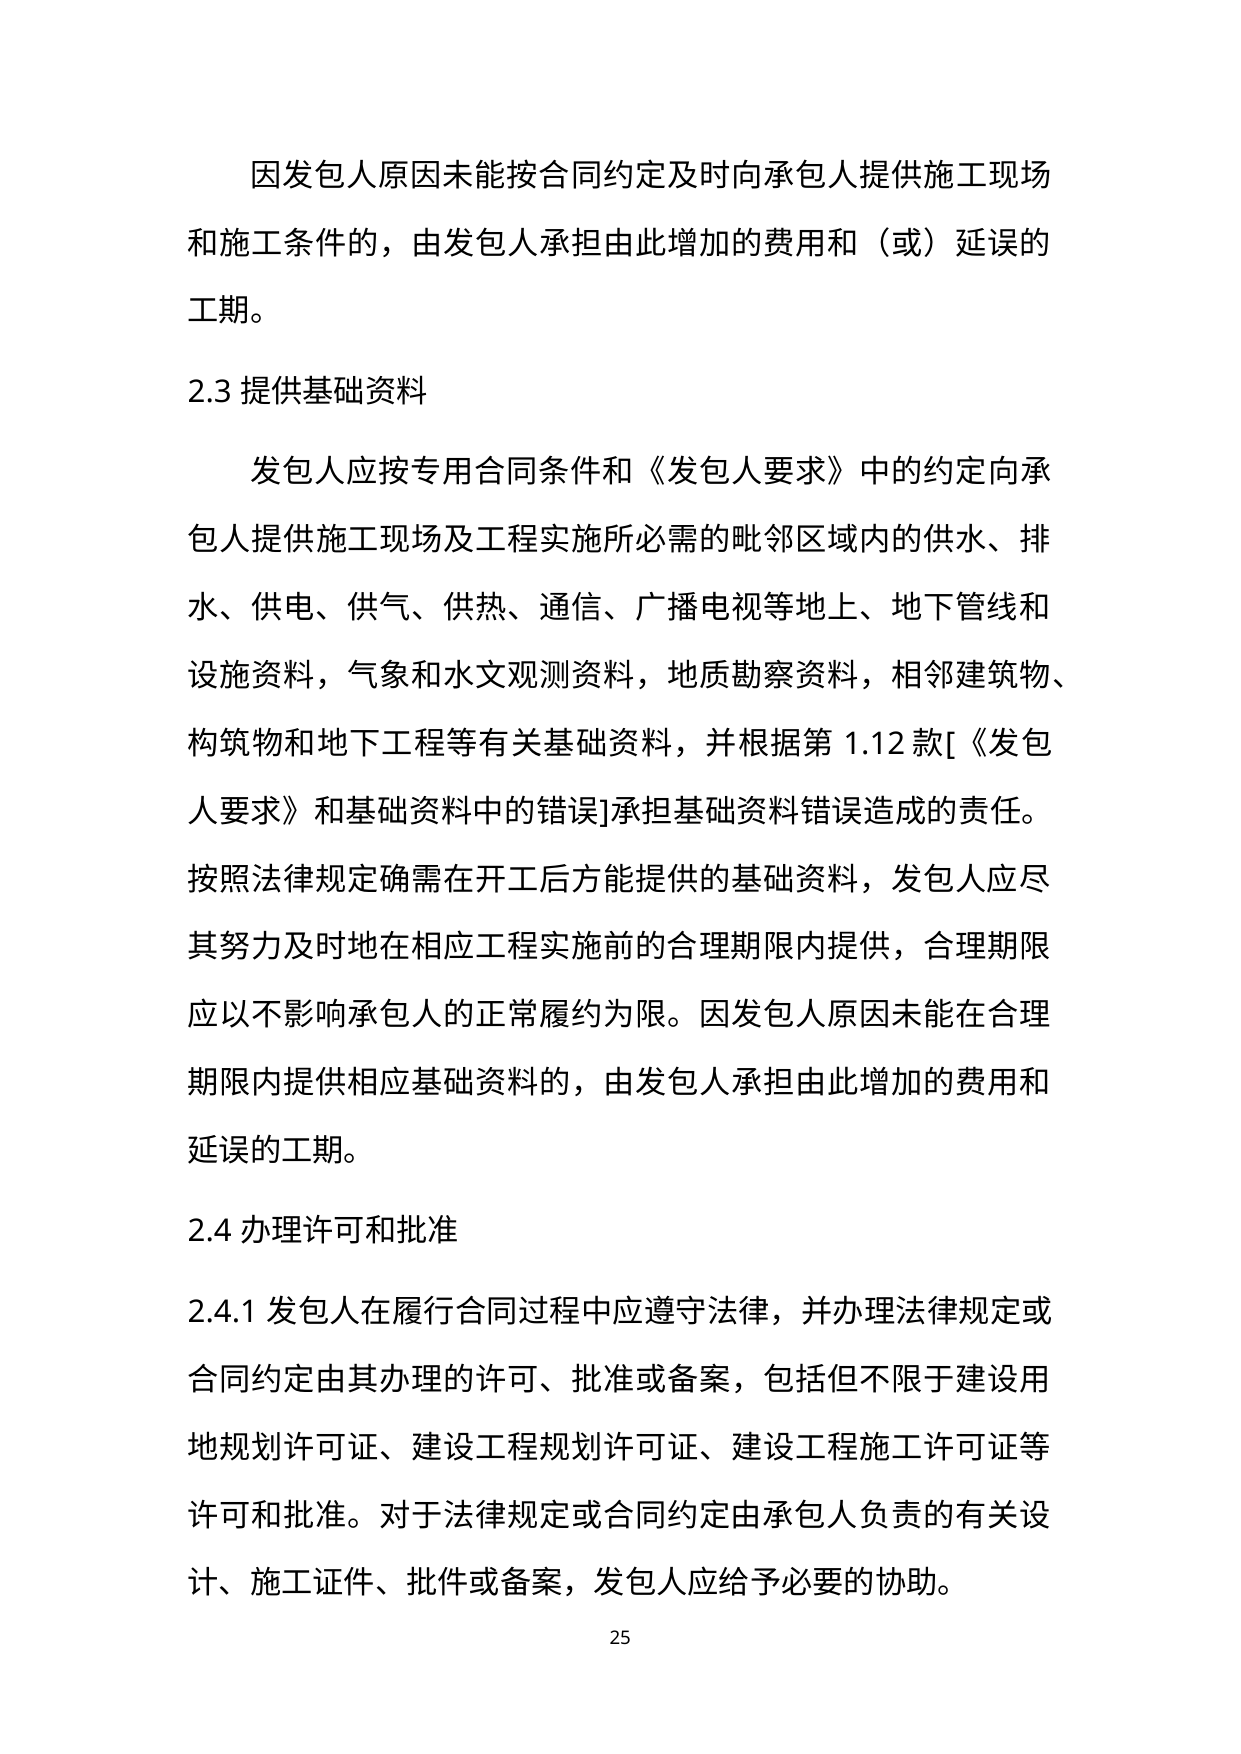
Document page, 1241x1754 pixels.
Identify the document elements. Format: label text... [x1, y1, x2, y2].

text 发包人应按专用合同条件和《发包人要求》中的约定向承包人提供施工现场及工程实施所必需的毗邻区域内的供水、排水、供电、供气、供热、通信、广播电视等地上、地下管线和设施资料，气象和水文观测资料，地质勘察资料，相邻建筑物、构筑物和地下工程等有关基础资料，并根据第1.12款[《发包人要求》和基础资料中的错误]承担基础资料错误造成的责任。按照法律规定确需在开工后方能提供的基础资料，发包人应尽其努力及时地在相应工程实施前的合理期限内提供，合理期限应以不影响承包人的正常履约为限。因发包人原因未能在合理期限内提供相应基础资料的，由发包人承担由此增加的费用和延误的工期。 [187, 447, 1053, 1170]
list 2.4 办理许可和批准 [187, 1205, 1053, 1251]
list 2.4.1 发包人在履行合同过程中应遵守法律，并办理法律规定或合同约定由其办理的许可、批准或备案，包括但不限于建设用地规划许可证、建设工程规划许可证、建设工程施工许可证等许可和批准。对于法律规定或合同约定由承包人负责的有关设计、施工证件、批件或备案，发包人应给予必要的协助。 [187, 1286, 1053, 1603]
list 2.3 提供基础资料 [187, 366, 1053, 411]
text 因发包人原因未能按合同约定及时向承包人提供施工现场和施工条件的，由发包人承担由此增加的费用和（或）延误的工期。 [187, 150, 1053, 331]
